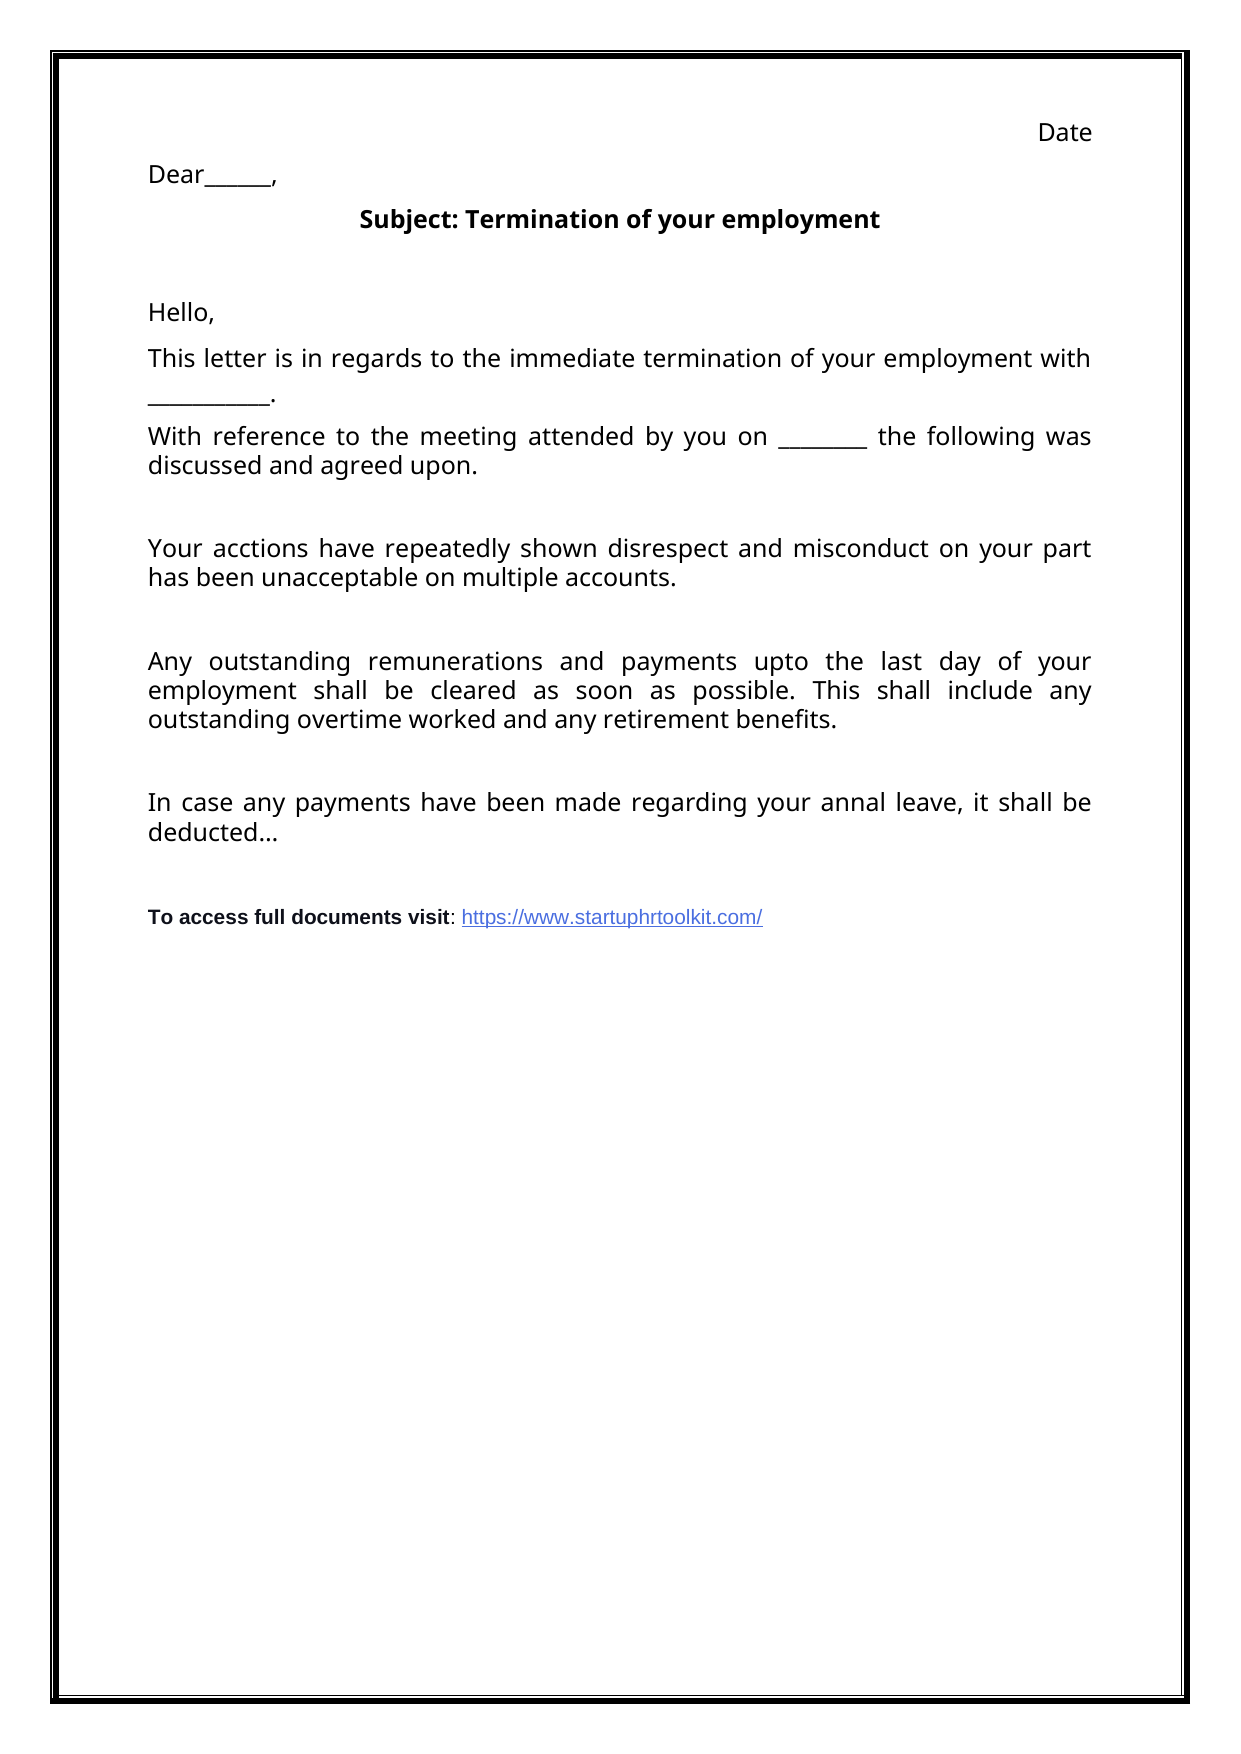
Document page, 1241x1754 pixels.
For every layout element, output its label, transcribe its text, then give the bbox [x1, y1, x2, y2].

text With reference to the meeting attended by you on ________ the following was discussed and agreed upon. [148, 422, 1092, 480]
text Dear______, [148, 160, 1092, 189]
subtitle Subject: Termination of your employment [148, 201, 1092, 236]
text Date [148, 118, 1092, 147]
text To access full documents visit: https://www.startuphrtoolkit.com/ [148, 901, 1092, 930]
text In case any payments have been made regarding your annal leave, it shall be deducted… [148, 788, 1092, 847]
text Any outstanding remunerations and payments upto the last day of your employment shall be cleared as soon as possible. This shall include any outstanding overtime worked and any retirement benefits. [148, 647, 1092, 734]
subtitle Hello, [148, 294, 1092, 329]
subtitle This letter is in regards to the immediate termination of your employment with ___________. [148, 341, 1092, 409]
text Your acctions have repeatedly shown disrespect and misconduct on your part has been unacceptable on multiple accounts. [148, 534, 1092, 593]
